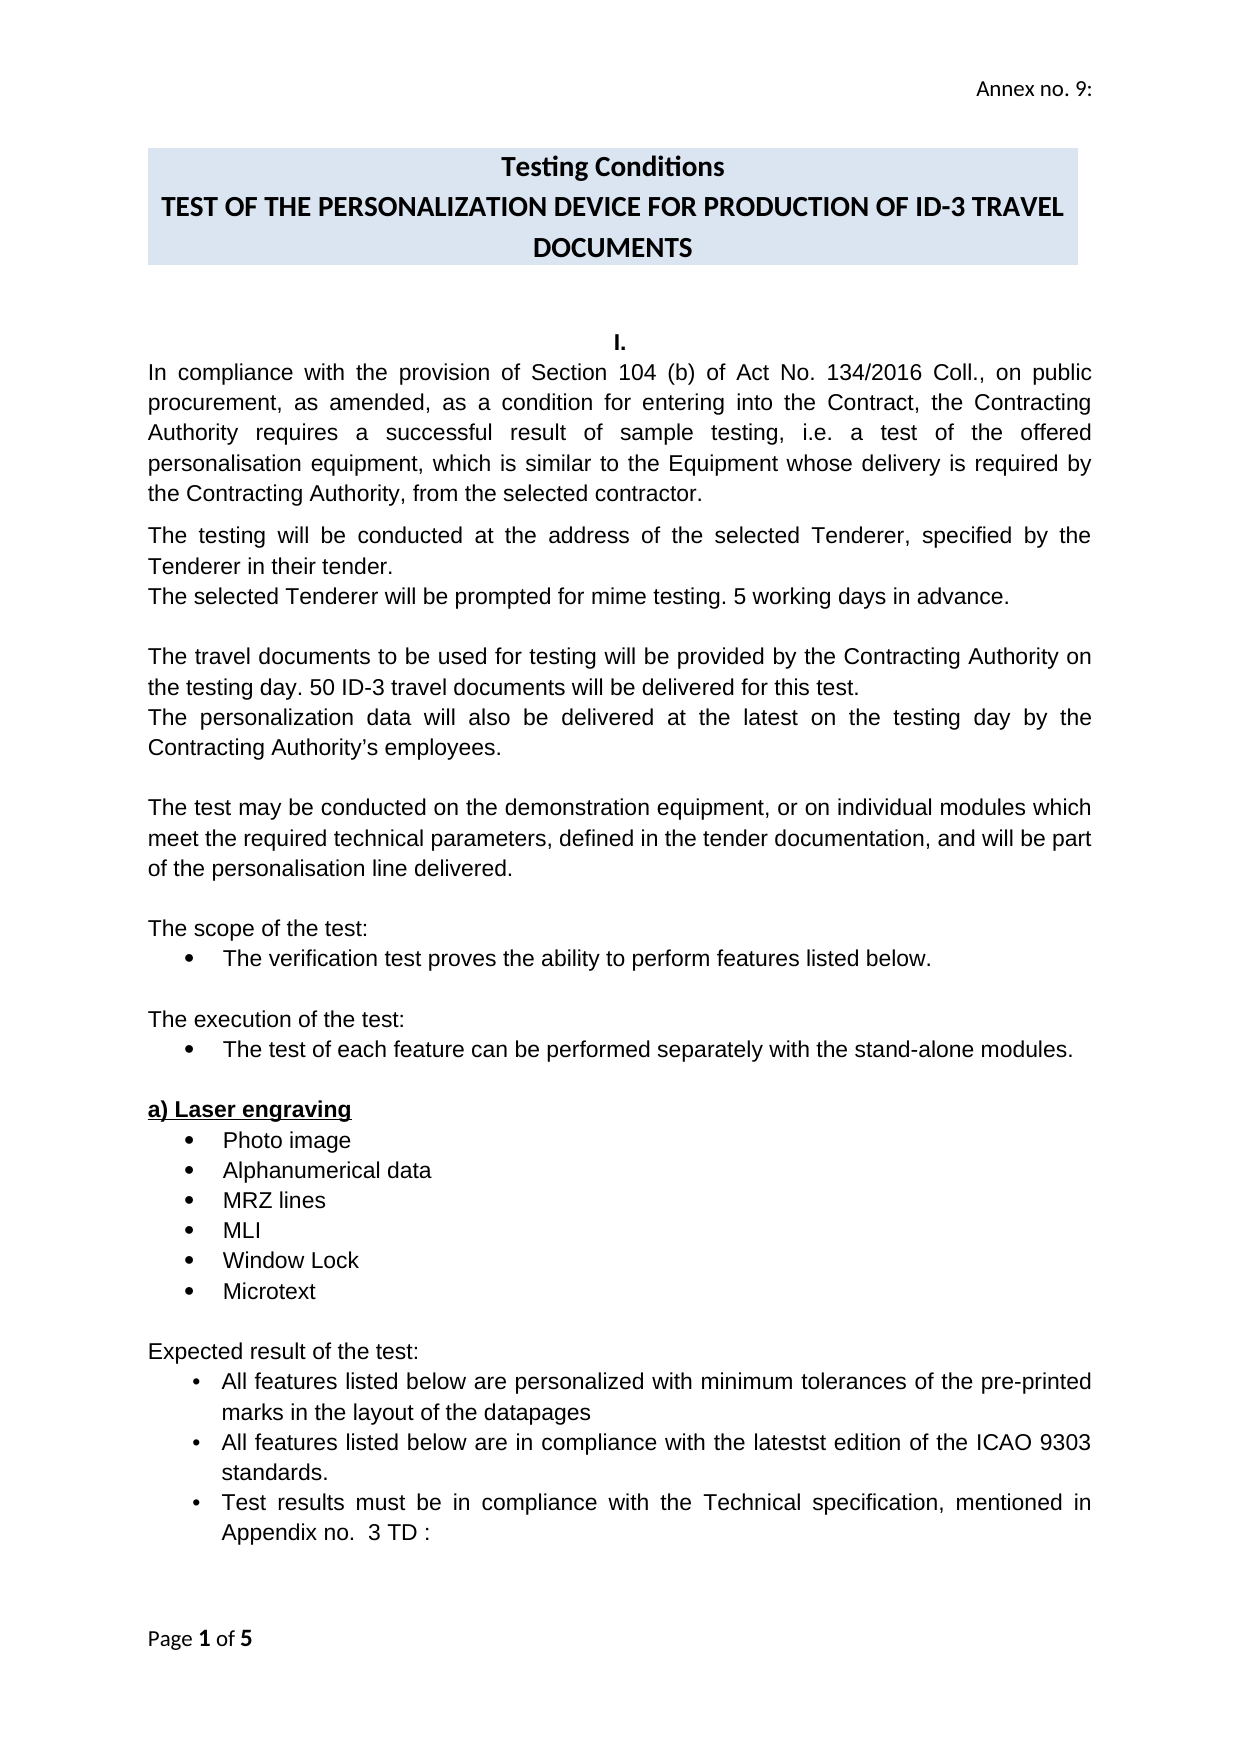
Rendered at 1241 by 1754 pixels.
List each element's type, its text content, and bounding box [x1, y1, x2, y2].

text a) Laser engraving [148, 1096, 1093, 1123]
list All features listed below are personalized with minimum tolerances of the pre-printed marks in the layout of the datapages [192, 1368, 1093, 1425]
list Test results must be in compliance with the Technical specification, mentioned in Appendix no. 3 TD : [192, 1489, 1093, 1546]
list Alphanumerical data [185, 1157, 1093, 1183]
list The test of each feature can be performed separately with the stand-alone modules. [185, 1036, 1093, 1062]
list Expected result of the test: [148, 1338, 1093, 1364]
text I. [148, 329, 1093, 355]
list The verification test proves the ability to perform features listed below. [185, 945, 1093, 972]
list Photo image [185, 1127, 1093, 1153]
text The personalization data will also be delivered at the latest on the testing day by the Contracting Authority’s employees. [148, 704, 1093, 760]
list Window Lock [185, 1247, 1093, 1274]
text The test may be conducted on the demonstration equipment, or on individual modules which meet the required technical parameters, defined in the tender documentation, and will be part of the personalisation line delivered. [148, 794, 1093, 881]
list Microtext [185, 1278, 1093, 1304]
text The selected Tenderer will be prompted for mime testing. 5 working days in advance. [148, 583, 1093, 609]
text TEST OF THE PERSONALIZATION DEVICE FOR PRODUCTION OF ID-3 TRAVEL DOCUMENTS [148, 188, 1078, 265]
text In compliance with the provision of Section 104 (b) of Act No. 134/2016 Coll., on public procurement, as amended, as a condition for entering into the Contract, the Contracting Authority requires a successful result of sample testing, i.e. a test of the offered personalisation equipment, which is similar to the Equipment whose delivery is required by the Contracting Authority, from the selected contractor. [148, 359, 1093, 506]
text Testing Conditions [148, 148, 1078, 183]
list MRZ lines [185, 1187, 1093, 1213]
text The travel documents to be used for testing will be provided by the Contracting Authority on the testing day. 50 ID-3 travel documents will be delivered for this test. [148, 643, 1093, 700]
text The testing will be conducted at the address of the selected Tenderer, specified by the Tenderer in their tender. [148, 522, 1093, 579]
list MLI [185, 1217, 1093, 1243]
text The scope of the test: [148, 915, 1093, 941]
text The execution of the test: [148, 1006, 1093, 1032]
list All features listed below are in compliance with the latestst edition of the ICAO 9303 standards. [192, 1429, 1093, 1485]
